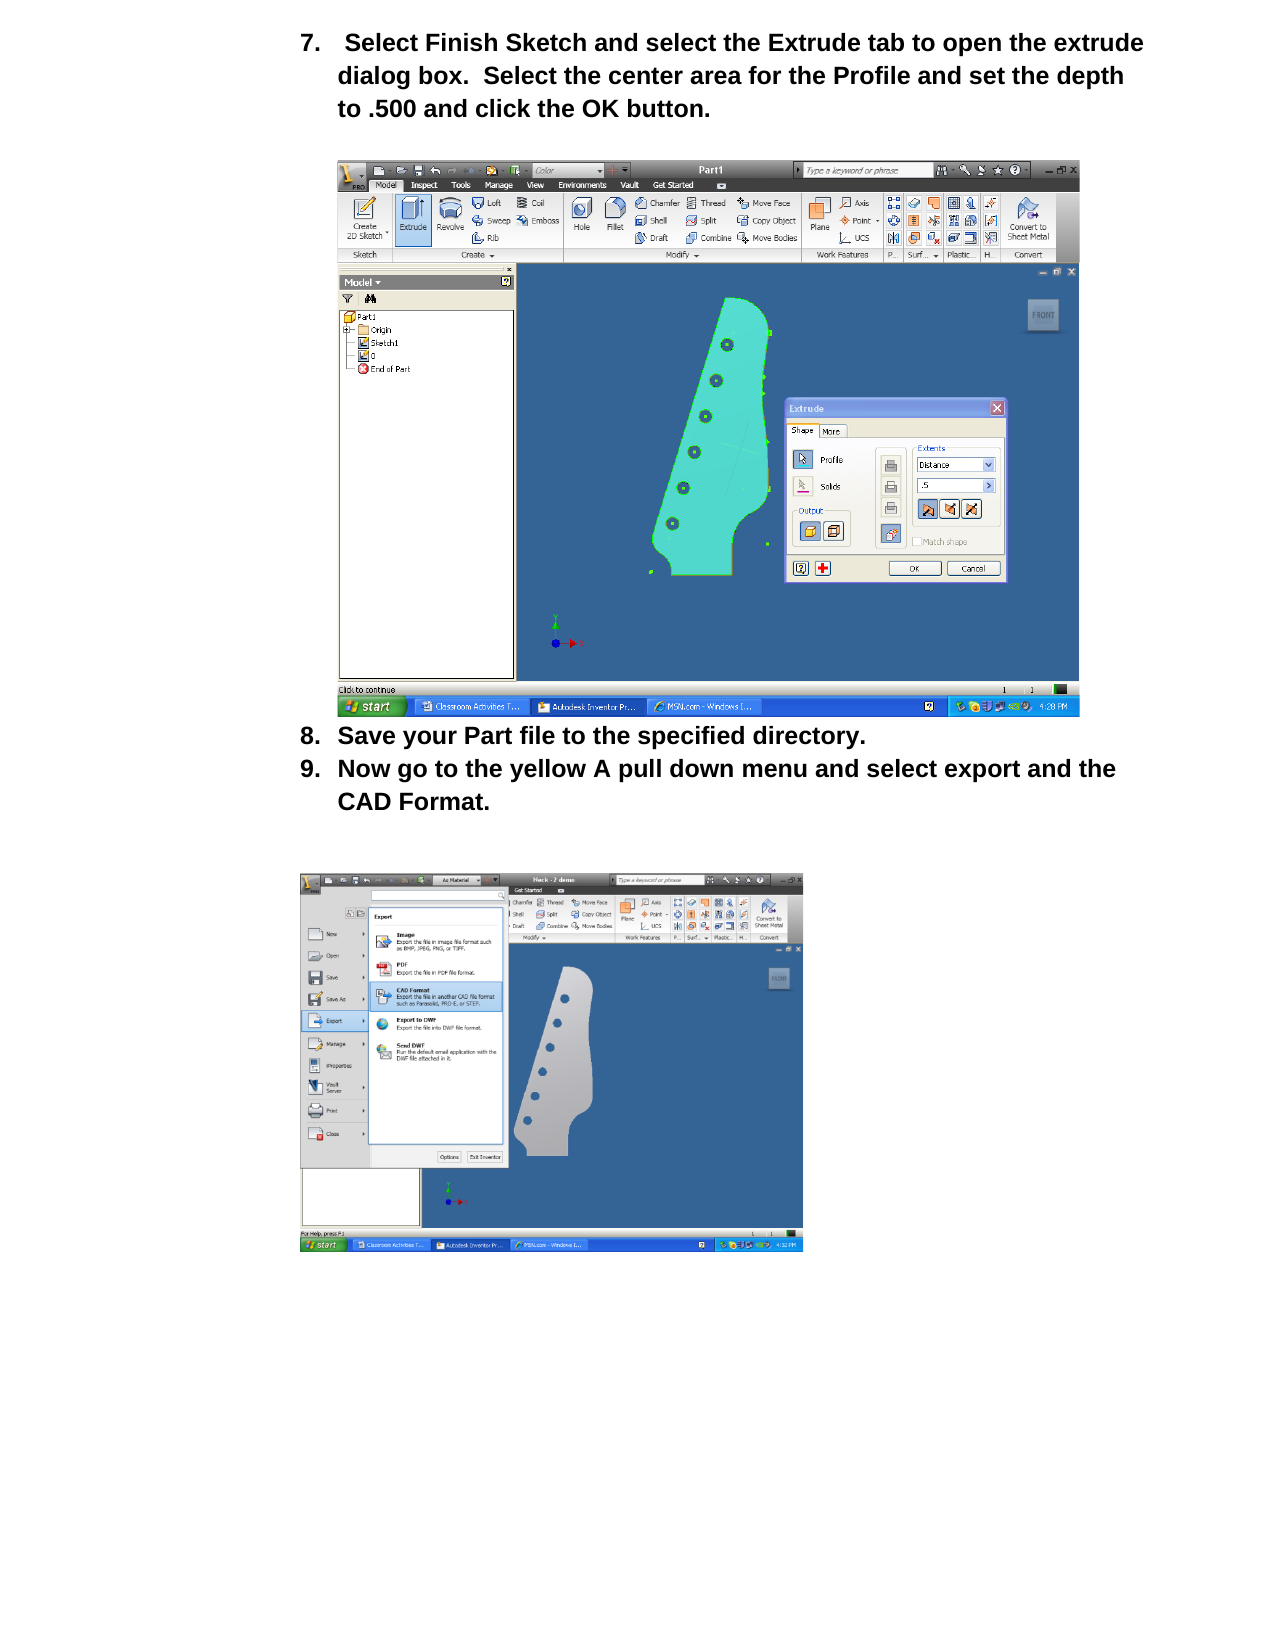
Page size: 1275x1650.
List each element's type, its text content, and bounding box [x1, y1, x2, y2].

list Save your Part file to the specified directory. [300, 721, 1153, 750]
picture [337, 160, 1080, 717]
list Select Finish Sketch and select the Extrude tab to open the extrude dialog box. Select the center area for the Profile and set the depth to .500 and click the OK button. [300, 28, 1153, 123]
picture [300, 873, 804, 1252]
list Now go to the yellow A pull down menu and select export and the CAD Format. [300, 754, 1153, 816]
